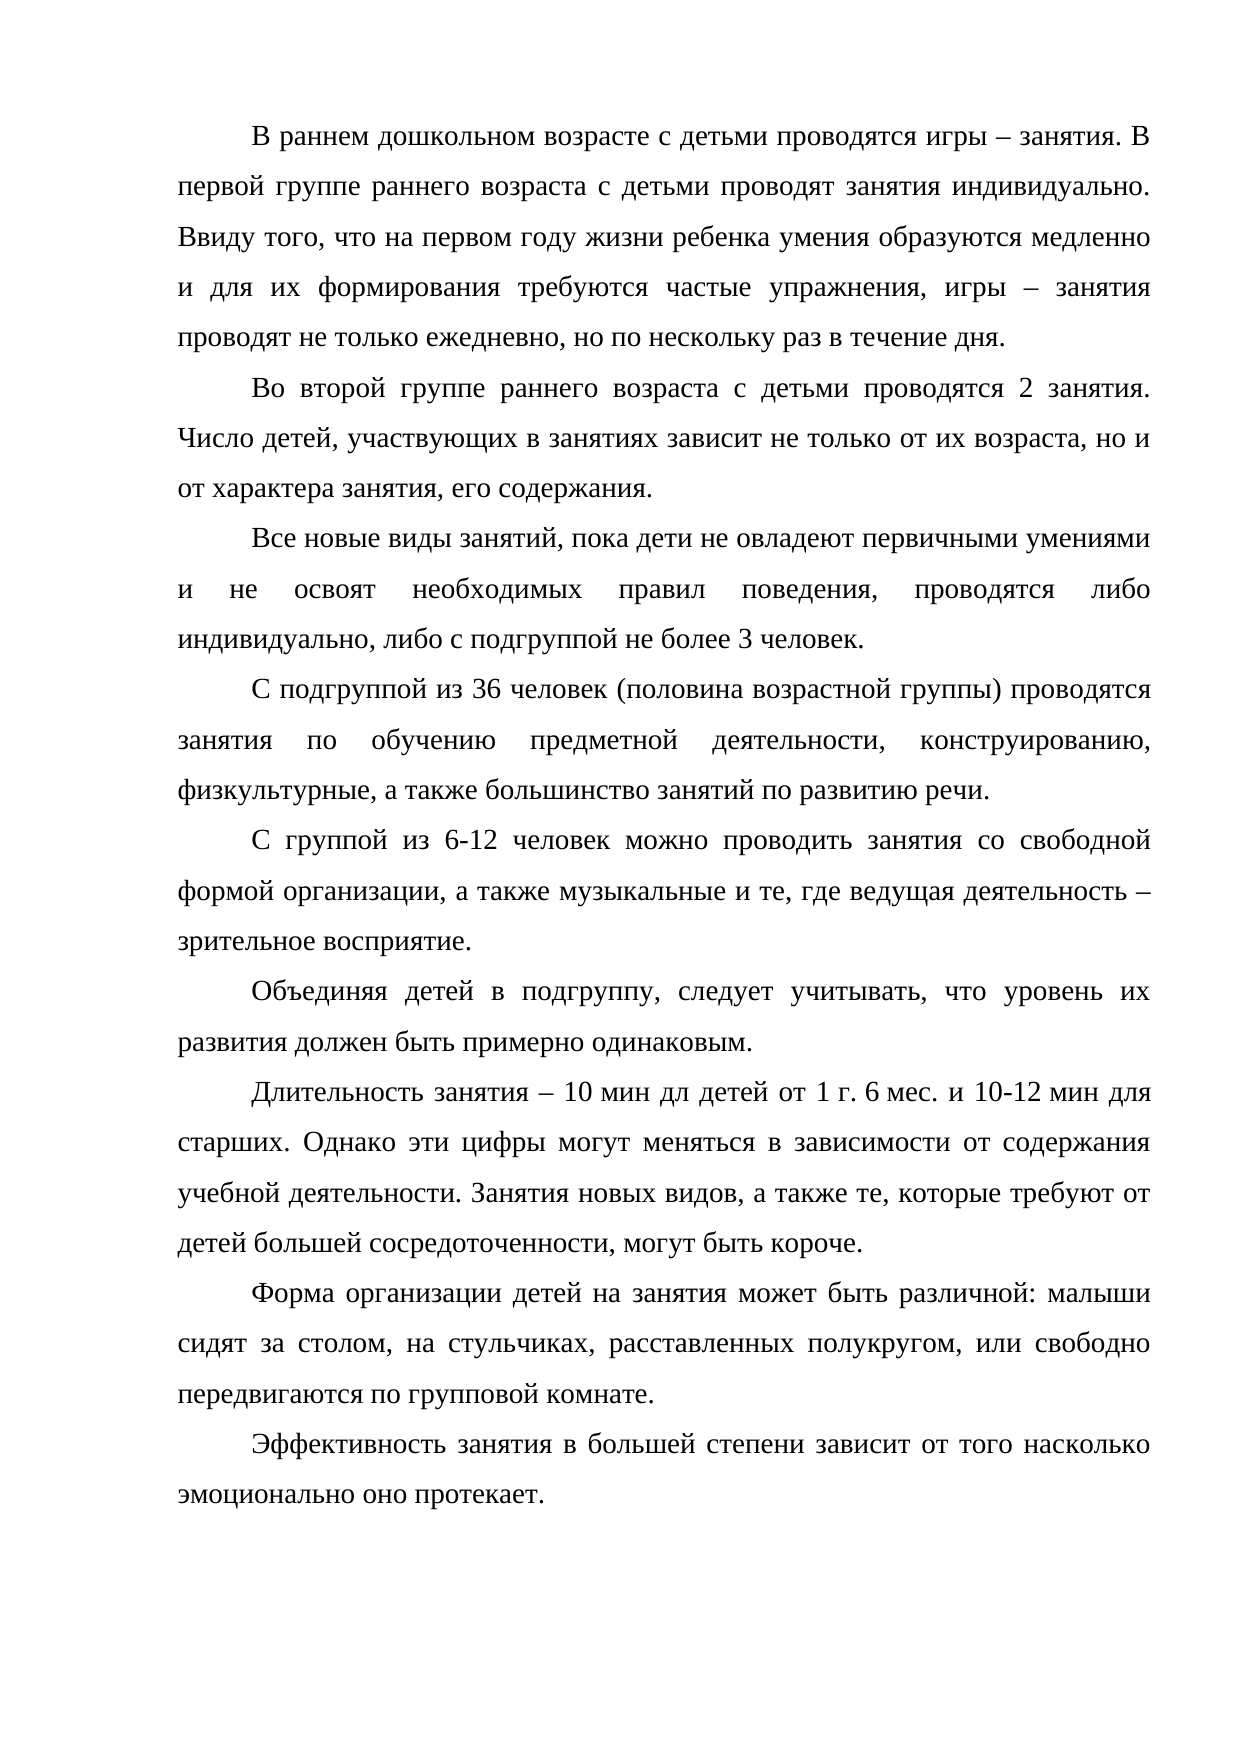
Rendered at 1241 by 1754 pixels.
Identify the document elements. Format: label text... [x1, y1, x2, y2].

text С подгруппой из 36 человек (половина возрастной группы) проводятся занятия по обучению предметной деятельности, конструированию, физкультурные, а также большинство занятий по развитию речи. [177, 672, 1152, 806]
text В раннем дошкольном возрасте с детьми проводятся игры – занятия. В первой группе раннего возраста с детьми проводят занятия индивидуально. Ввиду того, что на первом году жизни ребенка умения образуются медленно и для их формирования требуются частые упражнения, игры – занятия проводят не только ежедневно, но по нескольку раз в течение дня. [177, 118, 1152, 353]
text Форма организации детей на занятия может быть различной: малыши сидят за столом, на стульчиках, расставленных полукругом, или свободно передвигаются по групповой комнате. [177, 1275, 1152, 1409]
text С группой из 6-12 человек можно проводить занятия со свободной формой организации, а также музыкальные и те, где ведущая деятельность – зрительное восприятие. [177, 822, 1152, 957]
text Объединяя детей в подгруппу, следует учитывать, что уровень их развития должен быть примерно одинаковым. [177, 973, 1152, 1057]
text Все новые виды занятий, пока дети не овладеют первичными умениями и не освоят необходимых правил поведения, проводятся либо индивидуально, либо с подгруппой не более 3 человек. [177, 521, 1152, 655]
text Во второй группе раннего возраста с детьми проводятся 2 занятия. Число детей, участвующих в занятиях зависит не только от их возраста, но и от характера занятия, его содержания. [177, 370, 1152, 504]
text Эффективность занятия в большей степени зависит от того насколько эмоционально оно протекает. [177, 1426, 1152, 1510]
text Длительность занятия – 10 мин дл детей от 1 г. 6 мес. и 10-12 мин для старших. Однако эти цифры могут меняться в зависимости от содержания учебной деятельности. Занятия новых видов, а также те, которые требуют от детей большей сосредоточенности, могут быть короче. [177, 1074, 1152, 1258]
